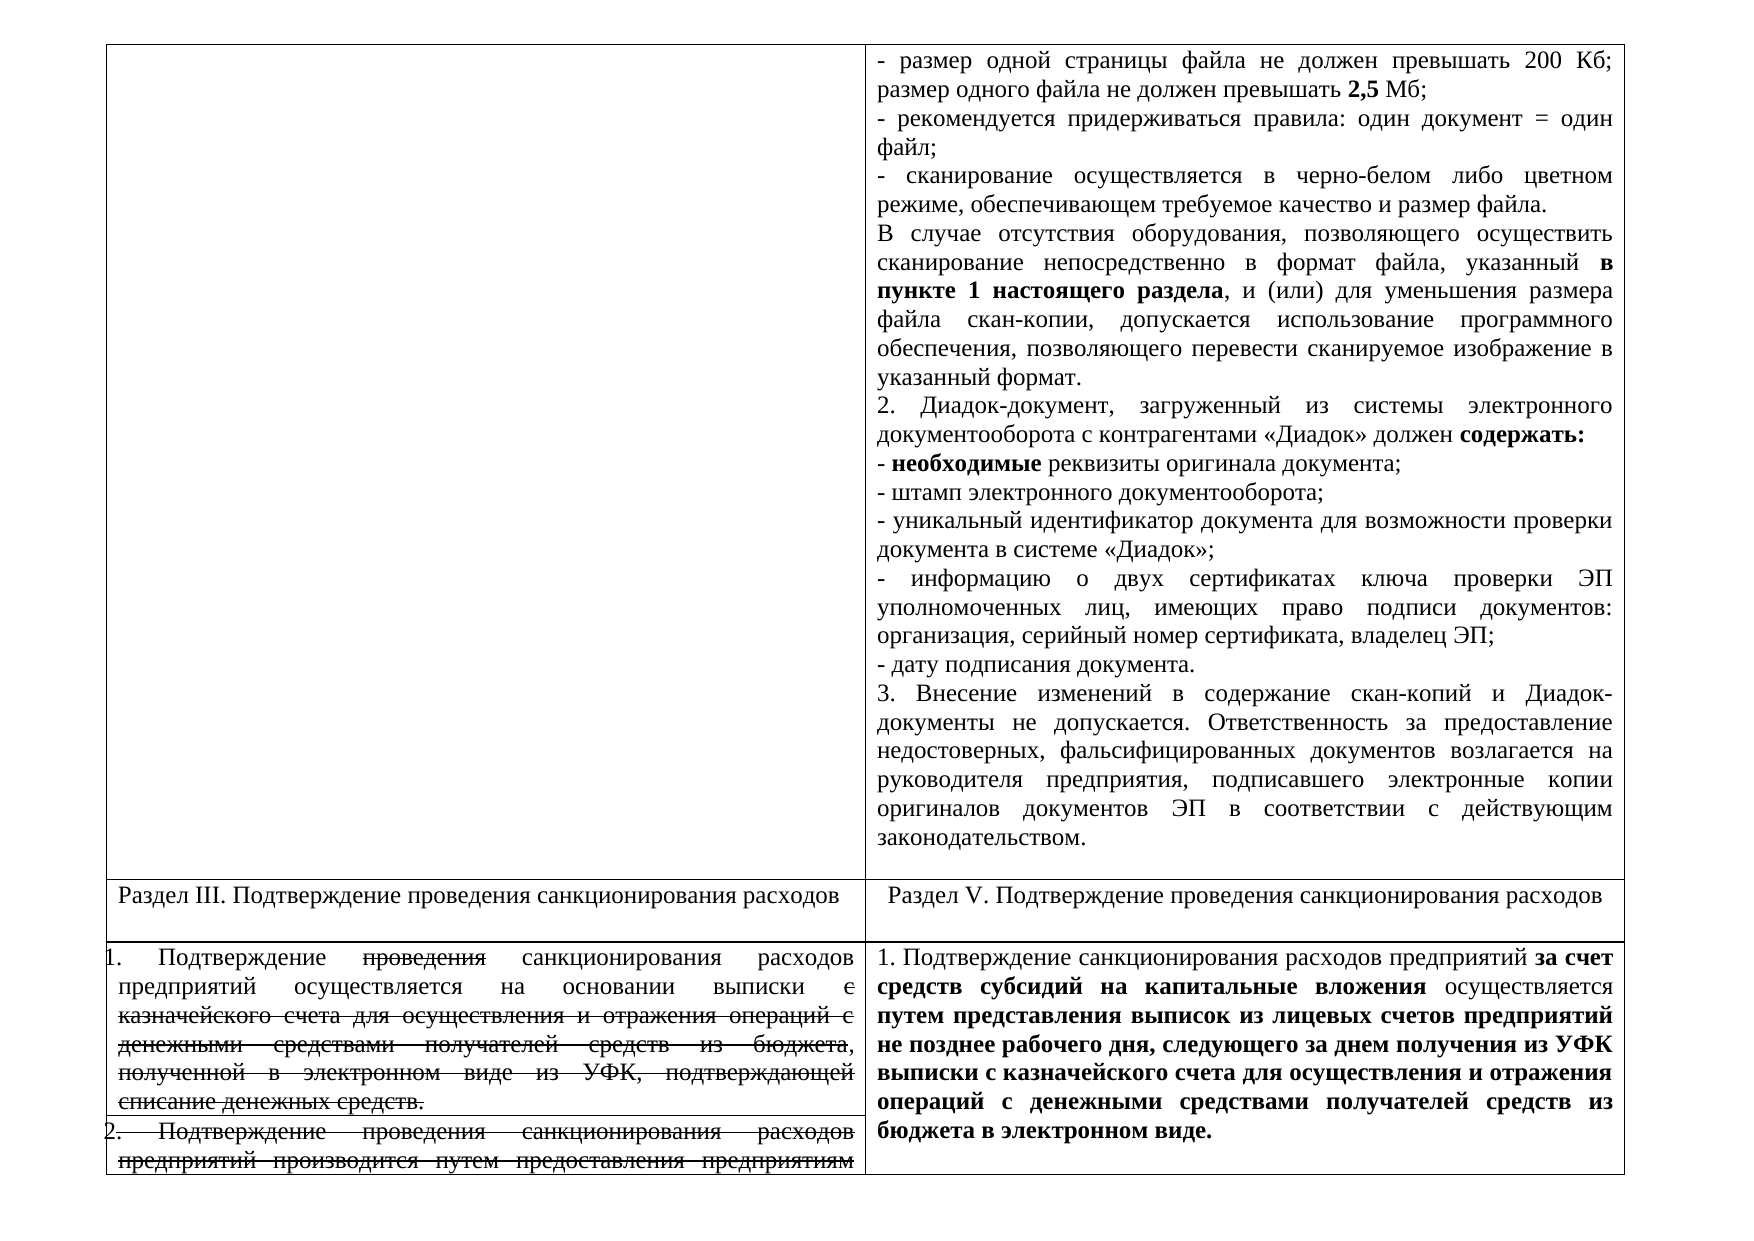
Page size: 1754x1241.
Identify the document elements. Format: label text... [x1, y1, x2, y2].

table_cell 1. Подтверждение санкционирования расходов предприятий за счет средств субсидий на капитальные вложения осуществляется путем представления выписок из лицевых счетов предприятий не позднее рабочего дня, следующего за днем получения из УФК выписки с казначейского счета для осуществления и отражения операций с денежными средствами получателей средств из бюджета в электронном виде. [866, 943, 1624, 1173]
table_cell [107, 45, 865, 879]
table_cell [107, 1116, 865, 1173]
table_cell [866, 45, 1624, 879]
table_cell 1. Подтверждение проведения санкционирования расходов предприятий осуществляется на основании выписки с казначейского счета для осуществления и отражения операций с денежными средствами получателей средств из бюджета, полученной в электронном виде из УФК, подтверждающей списание денежных средств. [107, 943, 865, 1115]
table_cell Раздел III. Подтверждение проведения санкционирования расходов [107, 880, 865, 941]
table_cell Раздел V. Подтверждение проведения санкционирования расходов [866, 880, 1624, 941]
